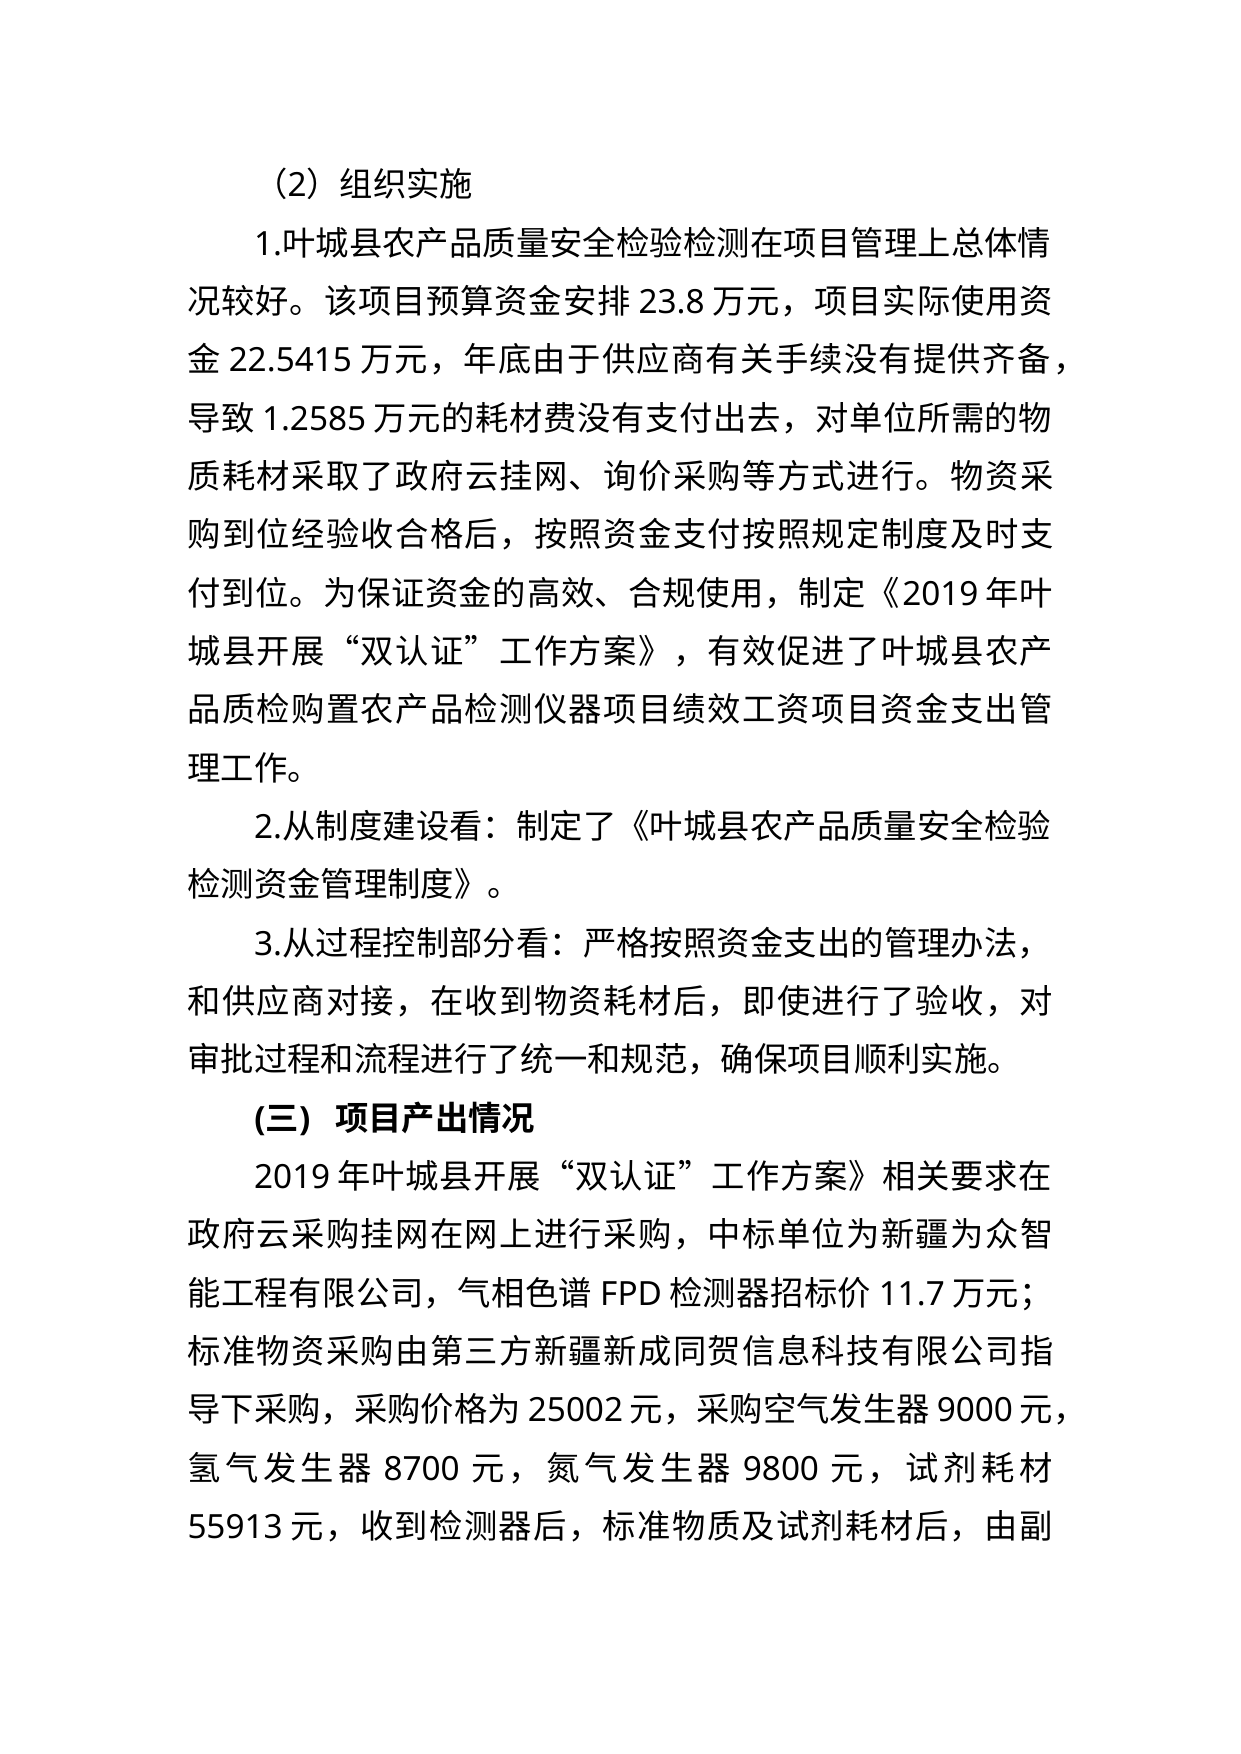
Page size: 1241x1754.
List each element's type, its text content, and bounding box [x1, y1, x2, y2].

text 2.从制度建设看：制定了《叶城县农产品质量安全检验检测资金管理制度》。 [187, 792, 1053, 908]
text 1.叶城县农产品质量安全检验检测在项目管理上总体情况较好。该项目预算资金安排23.8万元，项目实际使用资金22.5415万元，年底由于供应商有关手续没有提供齐备，导致1.2585万元的耗材费没有支付出去，对单位所需的物质耗材采取了政府云挂网、询价采购等方式进行。物资采购到位经验收合格后，按照资金支付按照规定制度及时支付到位。为保证资金的高效、合规使用，制定《2019年叶城县开展“双认证”工作方案》，有效促进了叶城县农产品质检购置农产品检测仪器项目绩效工资项目资金支出管理工作。 [187, 208, 1053, 792]
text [187, 1142, 1053, 1550]
text 3.从过程控制部分看：严格按照资金支出的管理办法，和供应商对接，在收到物资耗材后，即使进行了验收，对审批过程和流程进行了统一和规范，确保项目顺利实施。 [187, 908, 1053, 1083]
list 项目产出情况 [187, 1083, 1053, 1142]
text （2）组织实施 [187, 150, 1053, 208]
